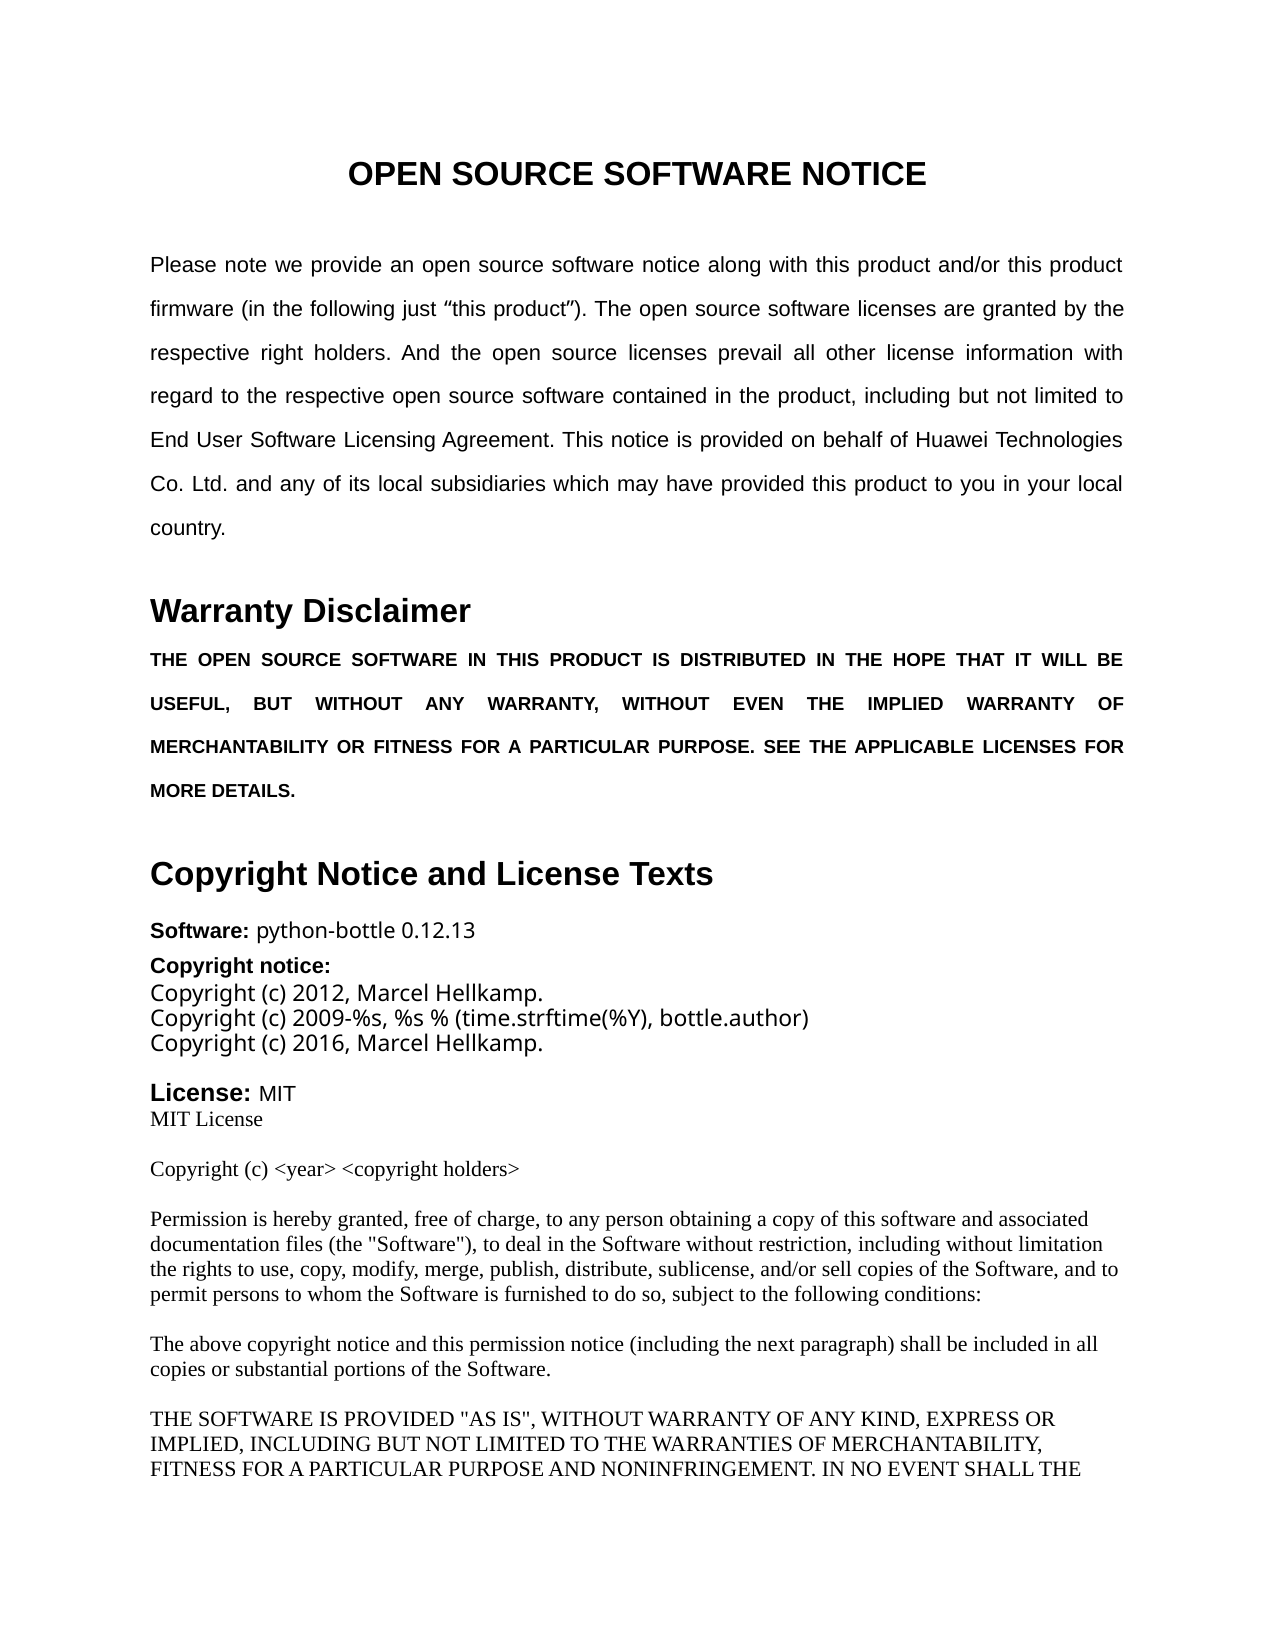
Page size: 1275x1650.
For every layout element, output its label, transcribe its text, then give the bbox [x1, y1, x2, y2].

text License: MIT [150, 1081, 1125, 1106]
text Copyright notice: [150, 944, 1125, 981]
text Please note we provide an open source software notice along with this product and/or this product firmware (in the following just “this product”). The open source software licenses are granted by the respective right holders. And the open source licenses prevail all other license information with regard to the respective open source software contained in the product, including but not limited to End User Software Licensing Agreement. This notice is provided on behalf of Huawei Technologies Co. Ltd. and any of its local subsidiaries which may have provided this product to you in your local country. [150, 237, 1125, 544]
text Copyright Notice and License Texts [150, 850, 1125, 894]
text OPEN SOURCE SOFTWARE NOTICE [150, 150, 1125, 194]
text Copyright (c) 2012, Marcel Hellkamp. Copyright (c) 2009-%s, %s % (time.strftime(%Y), bottle.author) Copyright (c) 2016, Marcel Hellkamp. [150, 981, 1125, 1081]
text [150, 1106, 1125, 1481]
text Software: python-bottle 0.12.13 [150, 919, 1125, 944]
text The open source software in this product is distributed in the hope that it will be useful, but WITHOUT ANY WARRANTY, without even the implied warranty of MERCHANTABILITY or FITNESS FOR A PARTICULAR PURPOSE. See the applicable licenses for more details. [150, 631, 1125, 806]
text Warranty Disclaimer [150, 587, 1125, 631]
